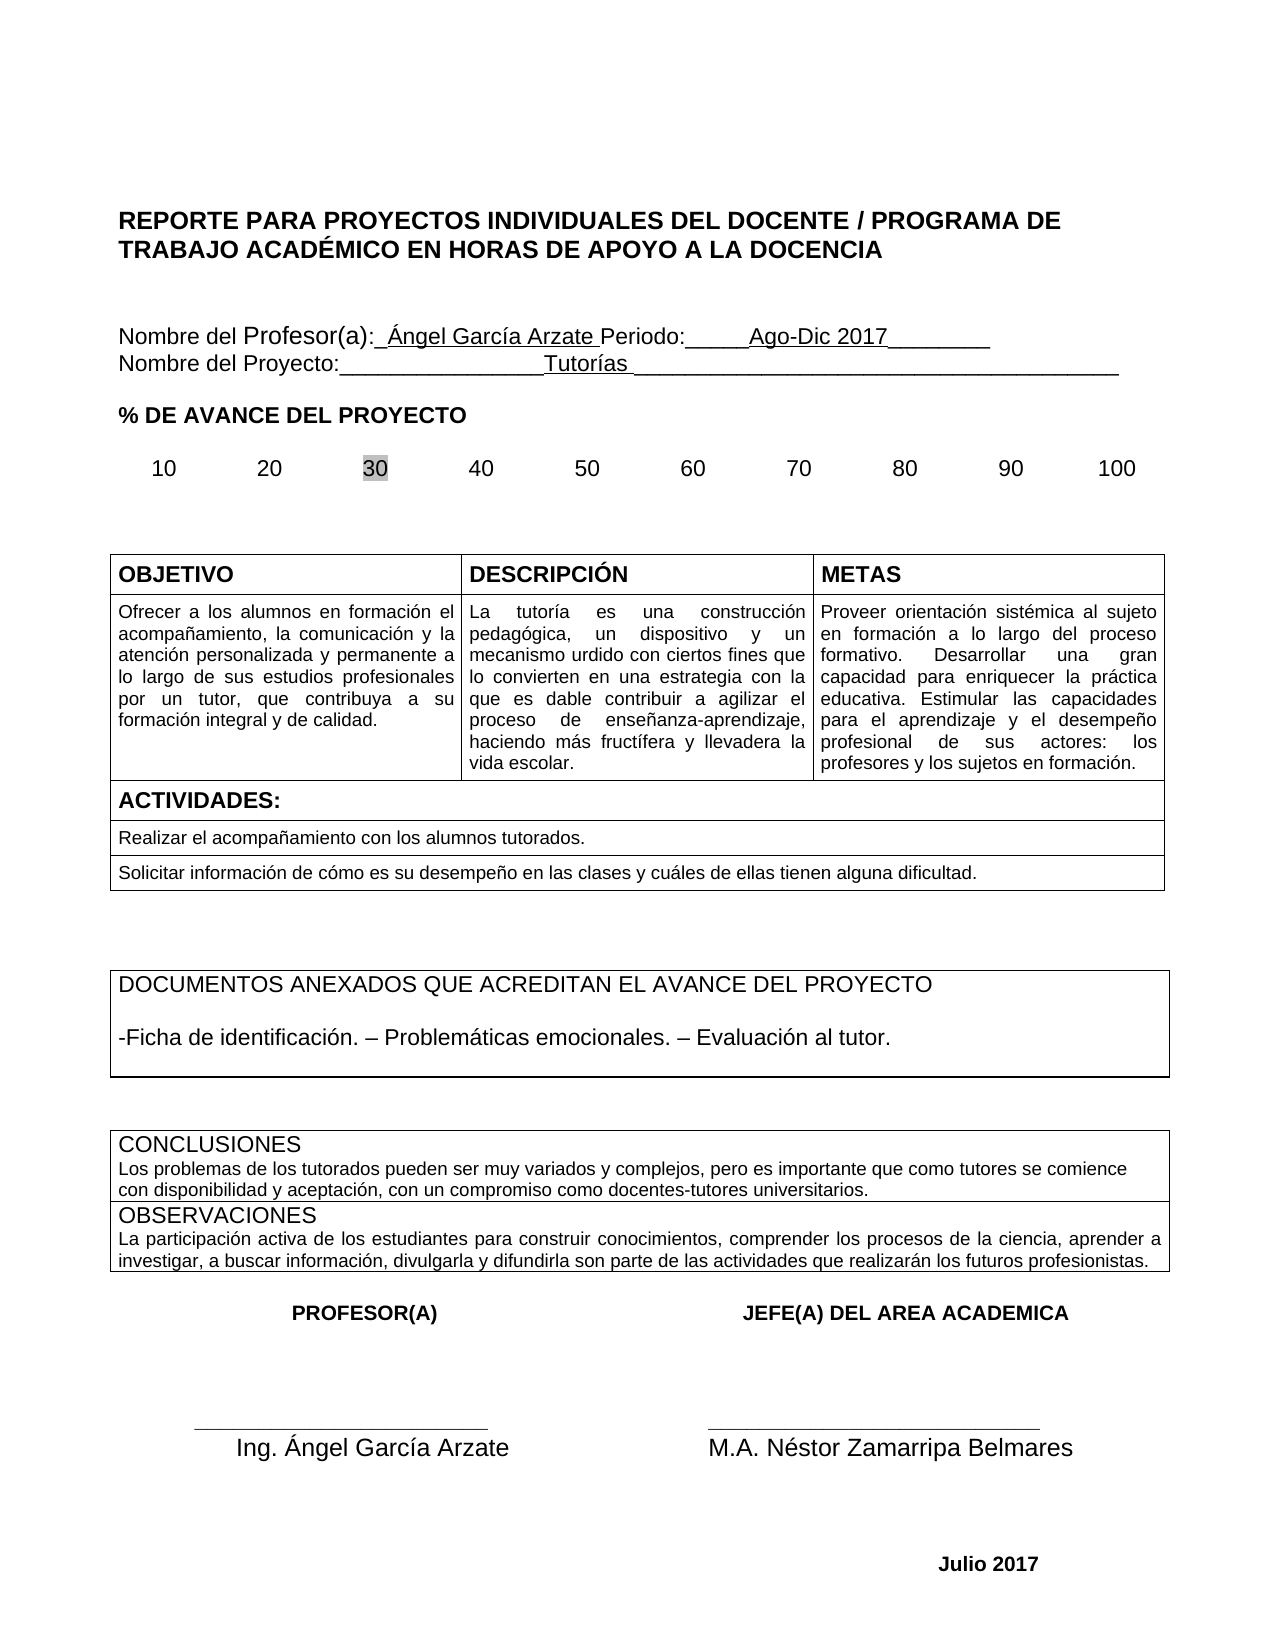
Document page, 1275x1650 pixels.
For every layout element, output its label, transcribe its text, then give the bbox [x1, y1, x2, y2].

table_cell Proveer orientación sistémica al sujeto en formación a lo largo del proceso formativo. Desarrollar una gran capacidad para enriquecer la práctica educativa. Estimular las capacidades para el aprendizaje y el desempeño profesional de sus actores: los profesores y los sujetos en formación. [814, 595, 1164, 780]
subtitle REPORTE PARA PROYECTOS INDIVIDUALES DEL DOCENTE / PROGRAMA DE TRABAJO ACADÉMICO EN HORAS DE APOYO A LA DOCENCIA [118, 206, 1162, 263]
table_header 40 [428, 429, 534, 481]
table_header METAS [814, 555, 1164, 594]
table_header 60 [640, 429, 746, 481]
text _______________________ __________________________ [118, 1406, 1162, 1433]
table_header OBJETIVO [111, 555, 461, 594]
table_header CONCLUSIONES Los problemas de los tutorados pueden ser muy variados y complejos, pero es importante que como tutores se comience con disponibilidad y aceptación, con un compromiso como docentes-tutores universitarios. [111, 1131, 1169, 1201]
table_cell OBSERVACIONES La participación activa de los estudiantes para construir conocimientos, comprender los procesos de la ciencia, aprender a investigar, a buscar información, divulgarla y difundirla son parte de las actividades que realizarán los futuros profesionistas. [111, 1202, 1169, 1271]
subtitle Nombre del Proyecto:________________Tutorías ______________________________________ [118, 350, 1162, 376]
table_header DOCUMENTOS ANEXADOS QUE ACREDITAN EL AVANCE DEL PROYECTO -Ficha de identificación. – Problemáticas emocionales. – Evaluación al tutor. [111, 971, 1169, 1076]
table_header 70 [746, 429, 852, 481]
table_cell Realizar el acompañamiento con los alumnos tutorados. [111, 821, 1164, 855]
table_cell Ofrecer a los alumnos en formación el acompañamiento, la comunicación y la atención personalizada y permanente a lo largo de sus estudios profesionales por un tutor, que contribuya a su formación integral y de calidad. [111, 595, 461, 780]
table_header 30 [323, 429, 428, 481]
table_header 20 [216, 429, 322, 481]
table_header DESCRIPCIÓN [462, 555, 813, 594]
table_cell ACTIVIDADES: [111, 781, 1164, 820]
table_header 80 [852, 429, 958, 481]
subtitle % DE AVANCE DEL PROYECTO [118, 402, 1162, 429]
text Ing. Ángel García Arzate M.A. Néstor Zamarripa Belmares [118, 1433, 1162, 1462]
subtitle Nombre del Profesor(a):_Ángel García Arzate Periodo:_____Ago-Dic 2017________ [118, 321, 1162, 350]
table_header 100 [1064, 429, 1170, 481]
table_header 10 [111, 429, 216, 481]
table_cell Solicitar información de cómo es su desempeño en las clases y cuáles de ellas tienen alguna dificultad. [111, 856, 1164, 890]
table_cell La tutoría es una construcción pedagógica, un dispositivo y un mecanismo urdido con ciertos fines que lo convierten en una estrategia con la que es dable contribuir a agilizar el proceso de enseñanza-aprendizaje, haciendo más fructífera y llevadera la vida escolar. [462, 595, 813, 780]
table_header 50 [534, 429, 640, 481]
text PROFESOR(A) JEFE(A) DEL AREA ACADEMICA [118, 1301, 1162, 1325]
table_header 90 [958, 429, 1064, 481]
